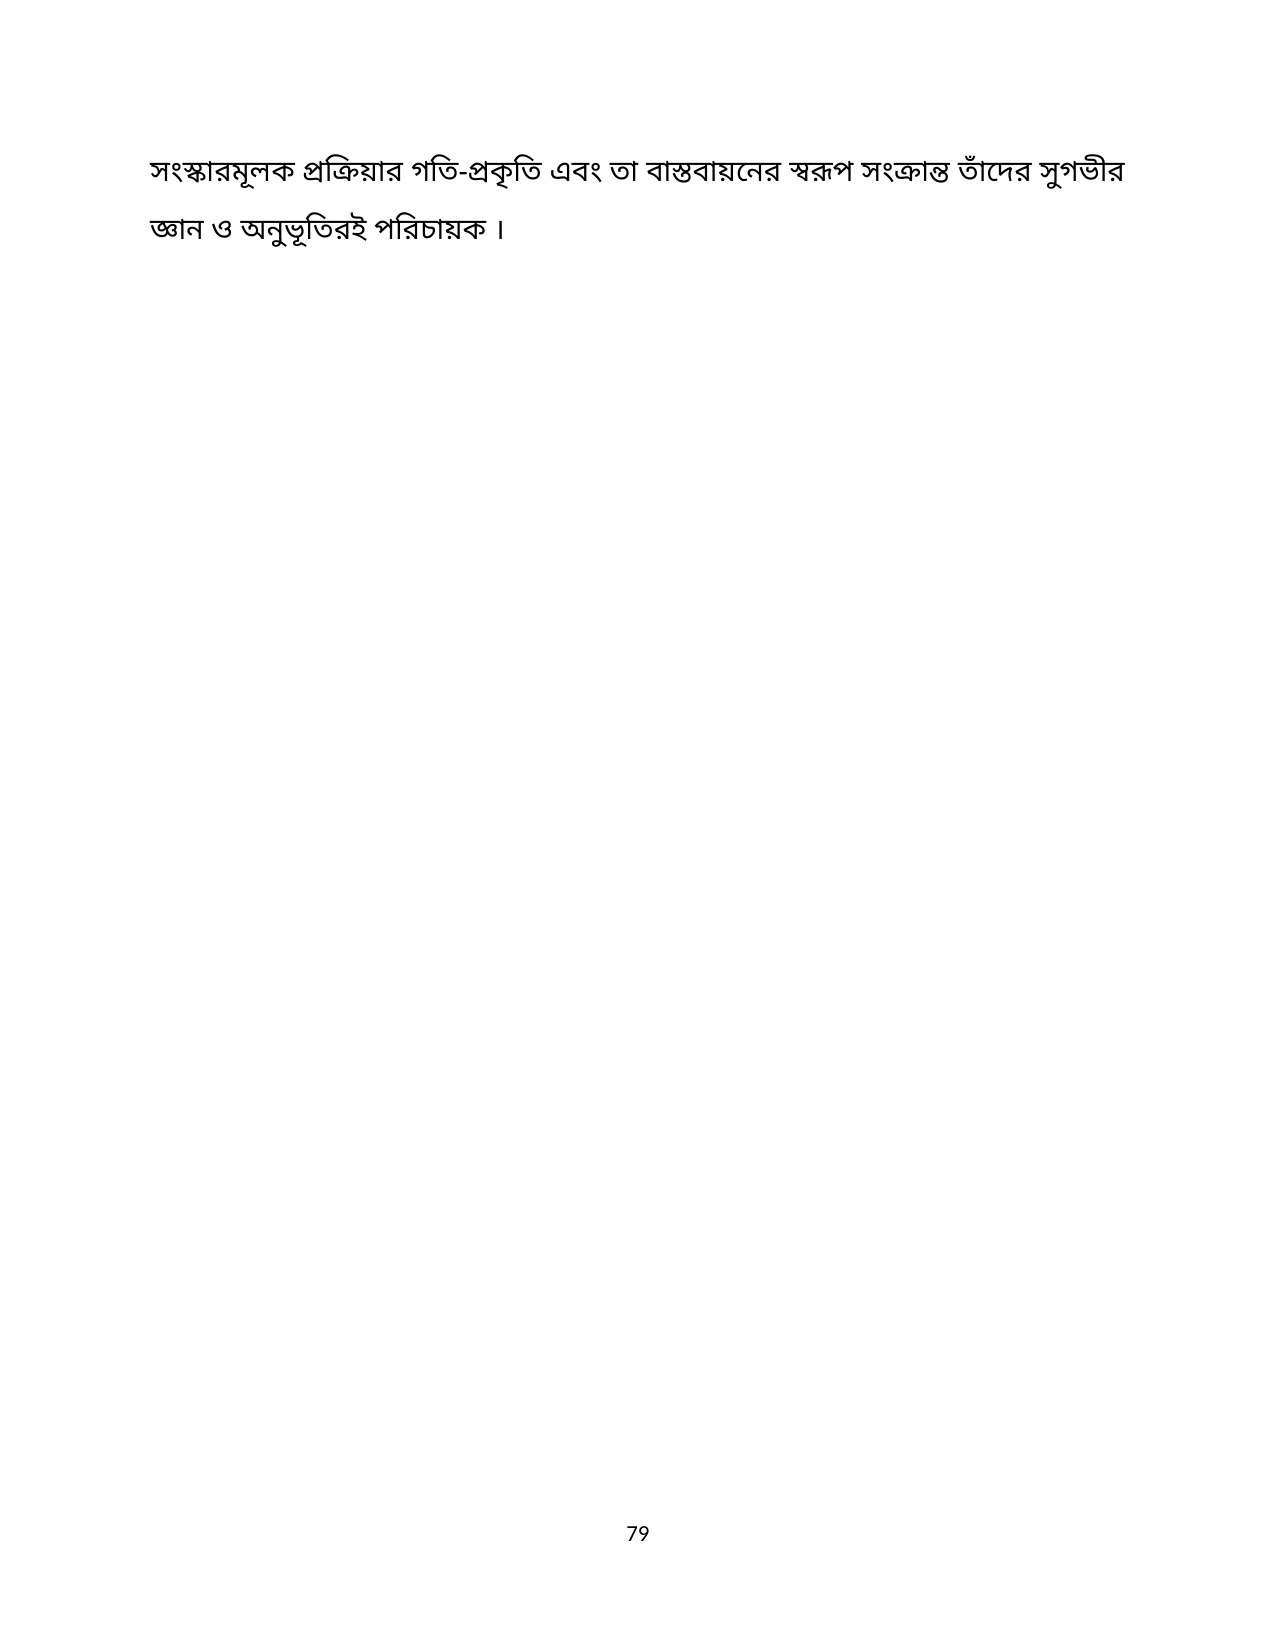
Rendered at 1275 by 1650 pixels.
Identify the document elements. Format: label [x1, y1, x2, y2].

text [150, 150, 1125, 251]
